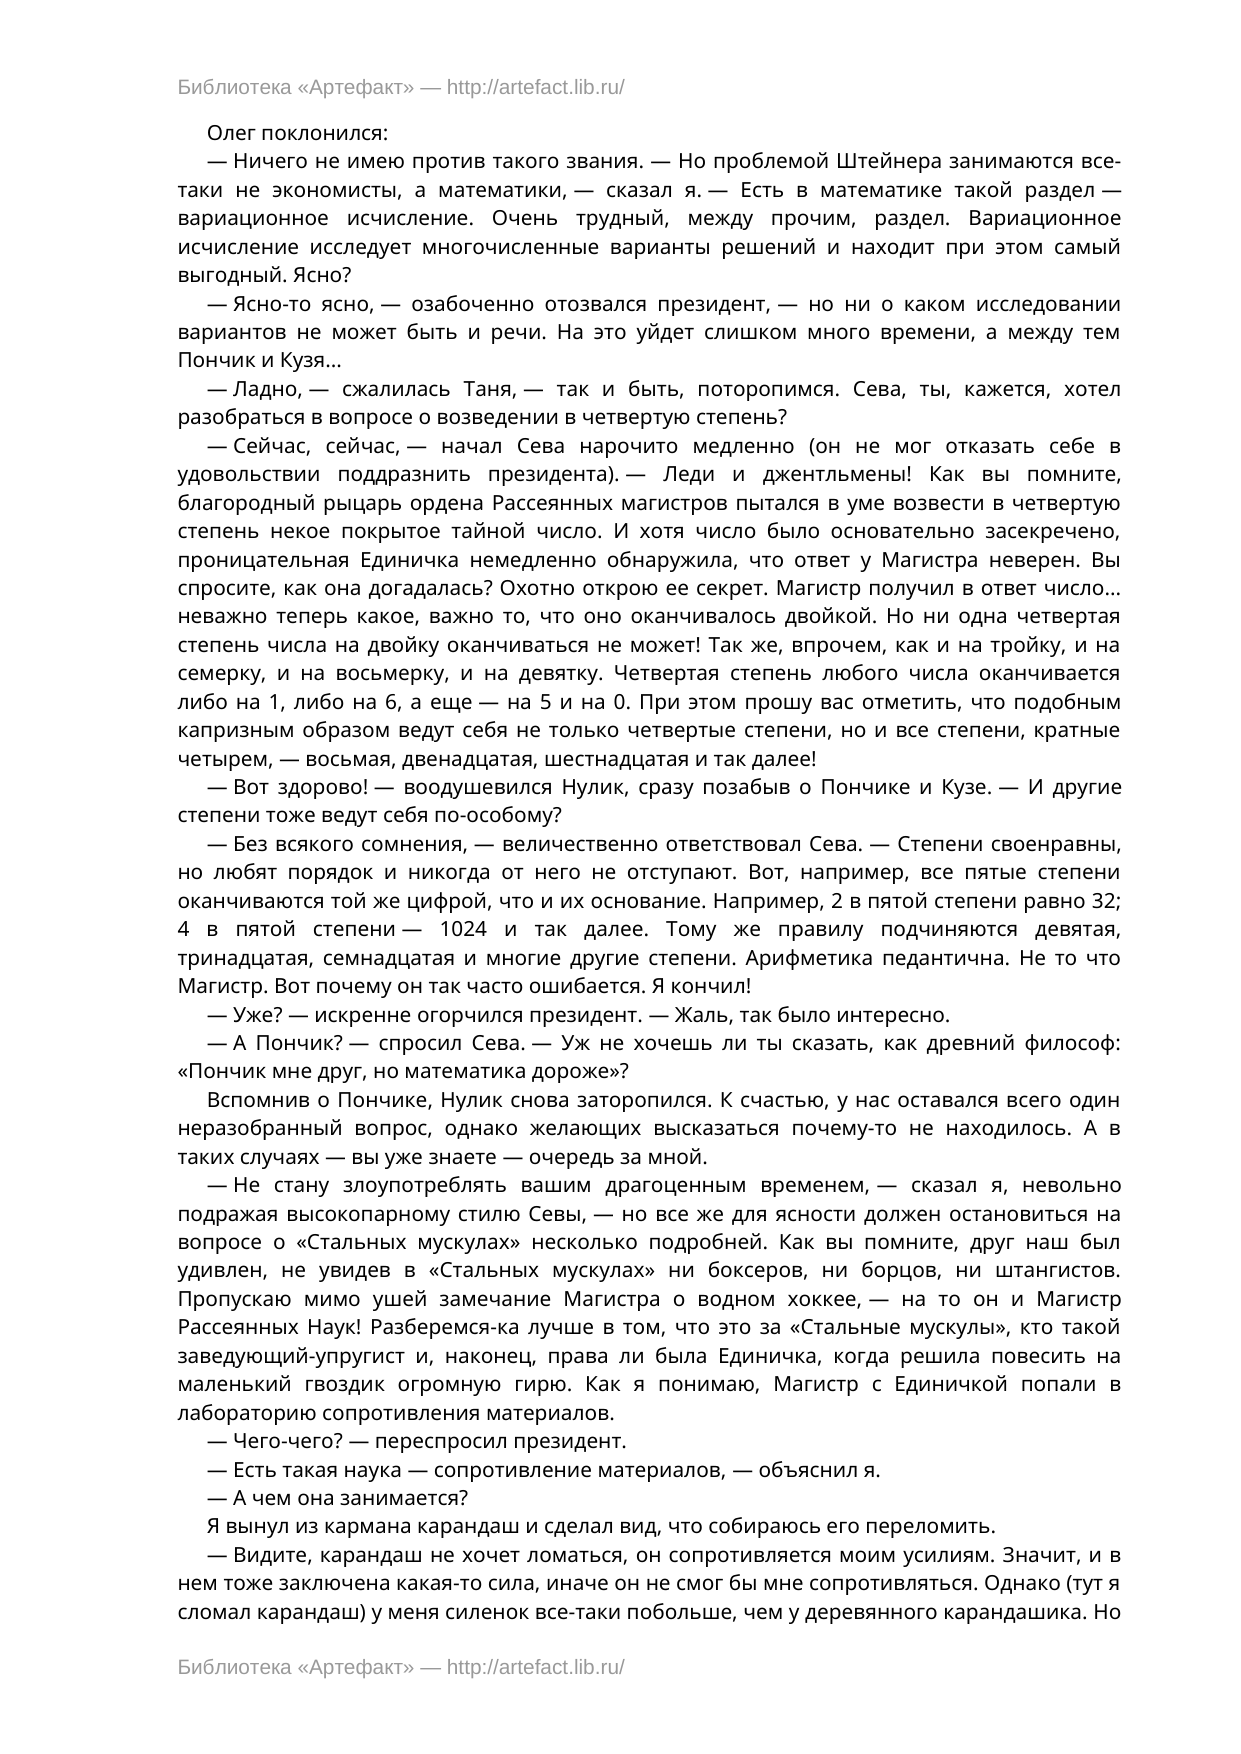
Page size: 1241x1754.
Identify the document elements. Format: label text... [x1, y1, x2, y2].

text — Уже? — искренне огорчился президент. — Жаль, так было интересно. [177, 1000, 1122, 1028]
text — А чем она занимается? [177, 1483, 1122, 1512]
text Олег поклонился: [177, 118, 1122, 147]
text — Ничего не имею против такого звания. — Но проблемой Штейнера занимаются все-таки не экономисты, а математики, — сказал я. — Есть в математике такой раздел — вариационное исчисление. Очень трудный, между прочим, раздел. Вариационное исчисление исследует многочисленные варианты решений и находит при этом самый выгодный. Ясно? [177, 147, 1122, 289]
text — Есть такая наука — сопротивление материалов, — объяснил я. [177, 1455, 1122, 1483]
text — Не стану злоупотреблять вашим драгоценным временем, — сказал я, невольно подражая высокопарному стилю Севы, — но все же для ясности должен остановиться на вопросе о «Стальных мускулах» несколько подробней. Как вы помните, друг наш был удивлен, не увидев в «Стальных мускулах» ни боксеров, ни борцов, ни штангистов. Пропускаю мимо ушей замечание Магистра о водном хоккее, — на то он и Магистр Рассеянных Наук! Разберемся-ка лучше в том, что это за «Стальные мускулы», кто такой заведующий-упругист и, наконец, права ли была Единичка, когда решила повесить на маленький гвоздик огромную гирю. Как я понимаю, Магистр с Единичкой попали в лабораторию сопротивления материалов. [177, 1170, 1122, 1426]
text — А Пончик? — спросил Сева. — Уж не хочешь ли ты сказать, как древний философ: «Пончик мне друг, но математика дороже»? [177, 1028, 1122, 1085]
text Вспомнив о Пончике, Нулик снова заторопился. К счастью, у нас оставался всего один неразобранный вопрос, однако желающих высказаться почему-то не находилось. А в таких случаях — вы уже знаете — очередь за мной. [177, 1085, 1122, 1170]
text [177, 1540, 1122, 1625]
text — Сейчас, сейчас, — начал Сева нарочито медленно (он не мог отказать себе в удовольствии поддразнить президента). — Леди и джентльмены! Как вы помните, благородный рыцарь ордена Рассеянных магистров пытался в уме возвести в четвертую степень некое покрытое тайной число. И хотя число было основательно засекречено, проницательная Единичка немедленно обнаружила, что ответ у Магистра неверен. Вы спросите, как она догадалась? Охотно открою ее секрет. Магистр получил в ответ число... неважно теперь какое, важно то, что оно оканчивалось двойкой. Но ни одна четвертая степень числа на двойку оканчиваться не может! Так же, впрочем, как и на тройку, и на семерку, и на восьмерку, и на девятку. Четвертая степень любого числа оканчивается либо на 1, либо на 6, а еще — на 5 и на 0. При этом прошу вас отметить, что подобным капризным образом ведут себя не только четвертые степени, но и все степени, кратные четырем, — восьмая, двенадцатая, шестнадцатая и так далее! [177, 431, 1122, 772]
text — Без всякого сомнения, — величественно ответствовал Сева. — Степени своенравны, но любят порядок и никогда от него не отступают. Вот, например, все пятые степени оканчиваются той же цифрой, что и их основание. Например, 2 в пятой степени равно 32; 4 в пятой степени — 1024 и так далее. Тому же правилу подчиняются девятая, тринадцатая, семнадцатая и многие другие степени. Арифметика педантична. Не то что Магистр. Вот почему он так часто ошибается. Я кончил! [177, 829, 1122, 1000]
text — Ясно-то ясно, — озабоченно отозвался президент, — но ни о каком исследовании вариантов не может быть и речи. На это уйдет слишком много времени, а между тем Пончик и Кузя... [177, 289, 1122, 374]
text — Вот здорово! — воодушевился Нулик, сразу позабыв о Пончике и Кузе. — И другие степени тоже ведут себя по-особому? [177, 772, 1122, 829]
text Я вынул из кармана карандаш и сделал вид, что собираюсь его переломить. [177, 1512, 1122, 1540]
text — Чего-чего? — переспросил президент. [177, 1426, 1122, 1455]
text — Ладно, — сжалилась Таня, — так и быть, поторопимся. Сева, ты, кажется, хотел разобраться в вопросе о возведении в четвертую степень? [177, 374, 1122, 431]
